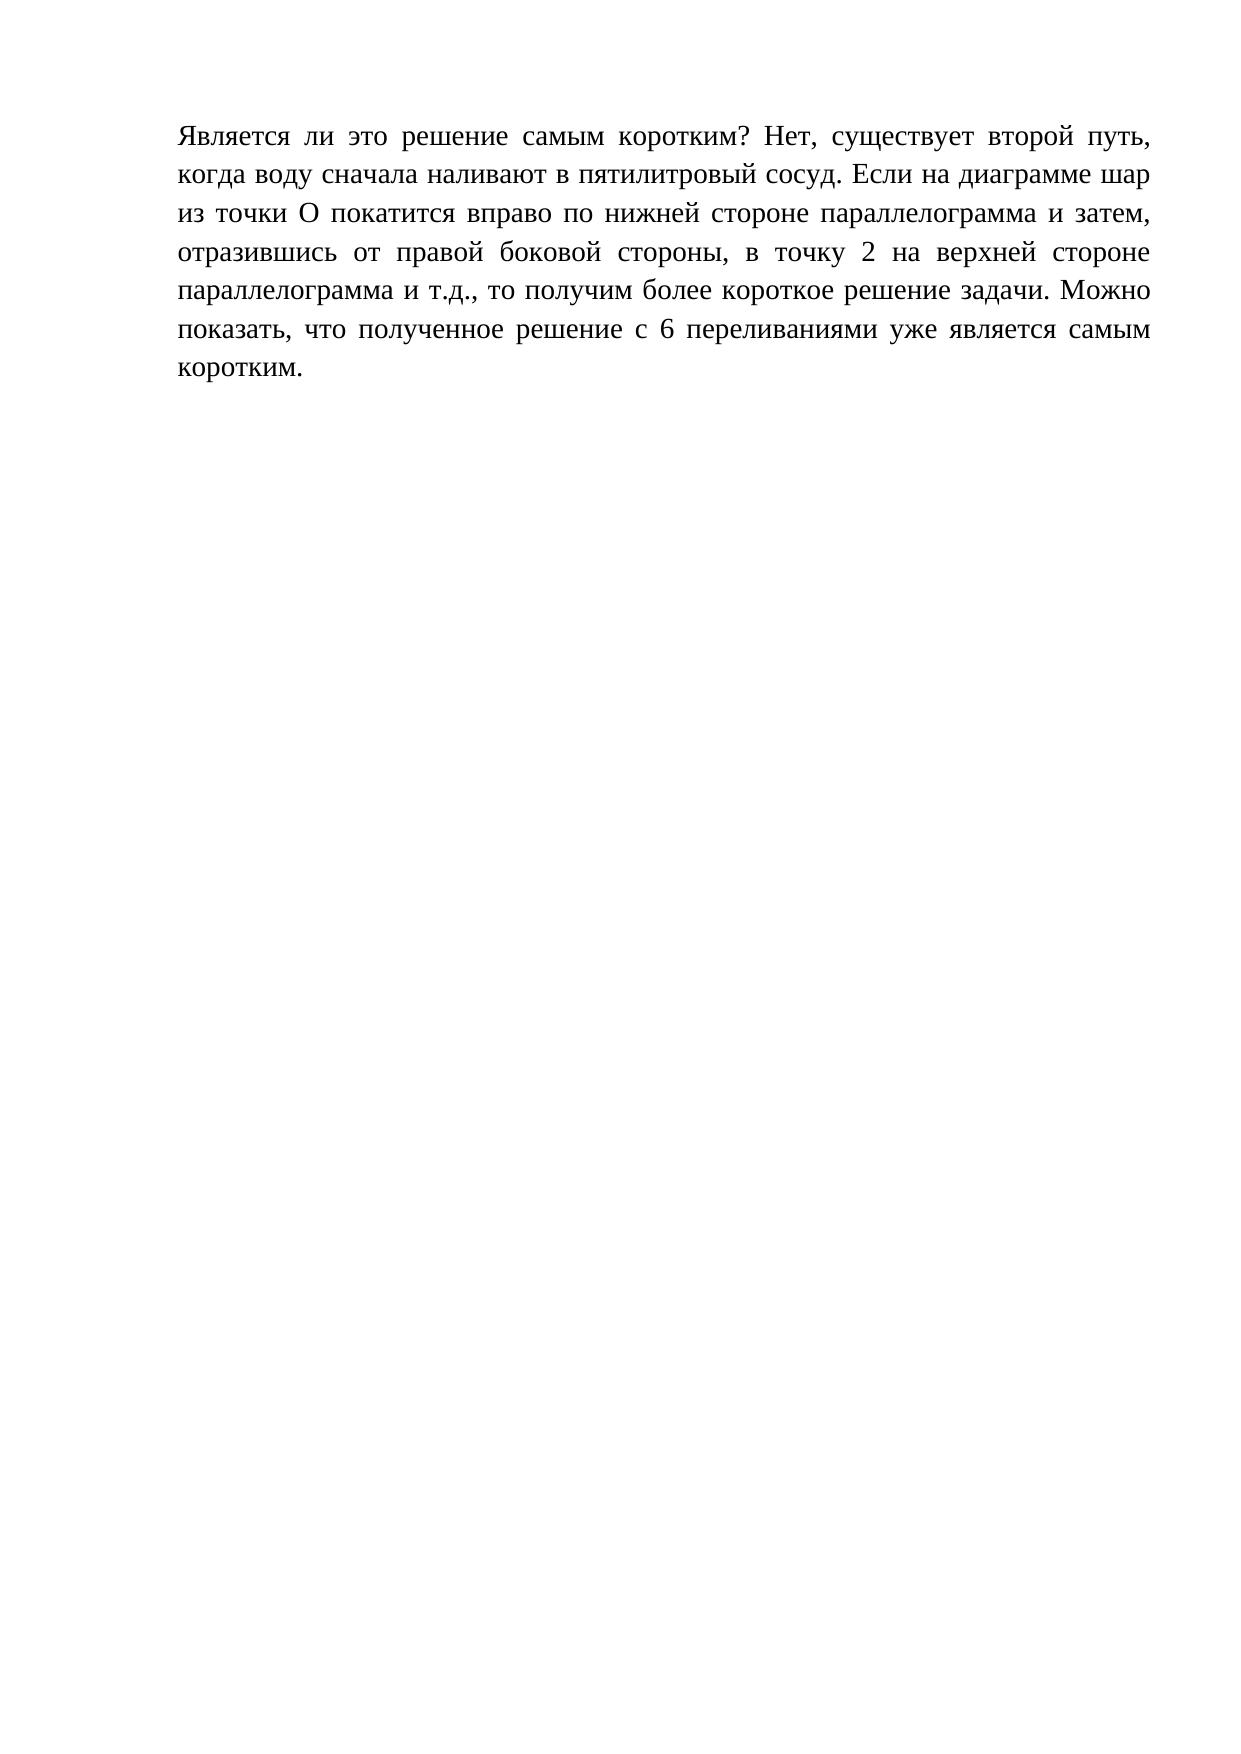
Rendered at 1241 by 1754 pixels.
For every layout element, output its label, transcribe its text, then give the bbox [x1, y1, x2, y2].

text Является ли это решение самым коротким? Нет, существует второй путь, когда воду сначала наливают в пятилитровый сосуд. Если на диаграмме шар из точки О покатится вправо по нижней стороне параллелограмма и затем, отразившись от правой боковой стороны, в точку 2 на верхней стороне параллелограмма и т.д., то получим более короткое решение задачи. Можно показать, что полученное решение с 6 переливаниями уже является самым коротким. [177, 118, 1152, 383]
